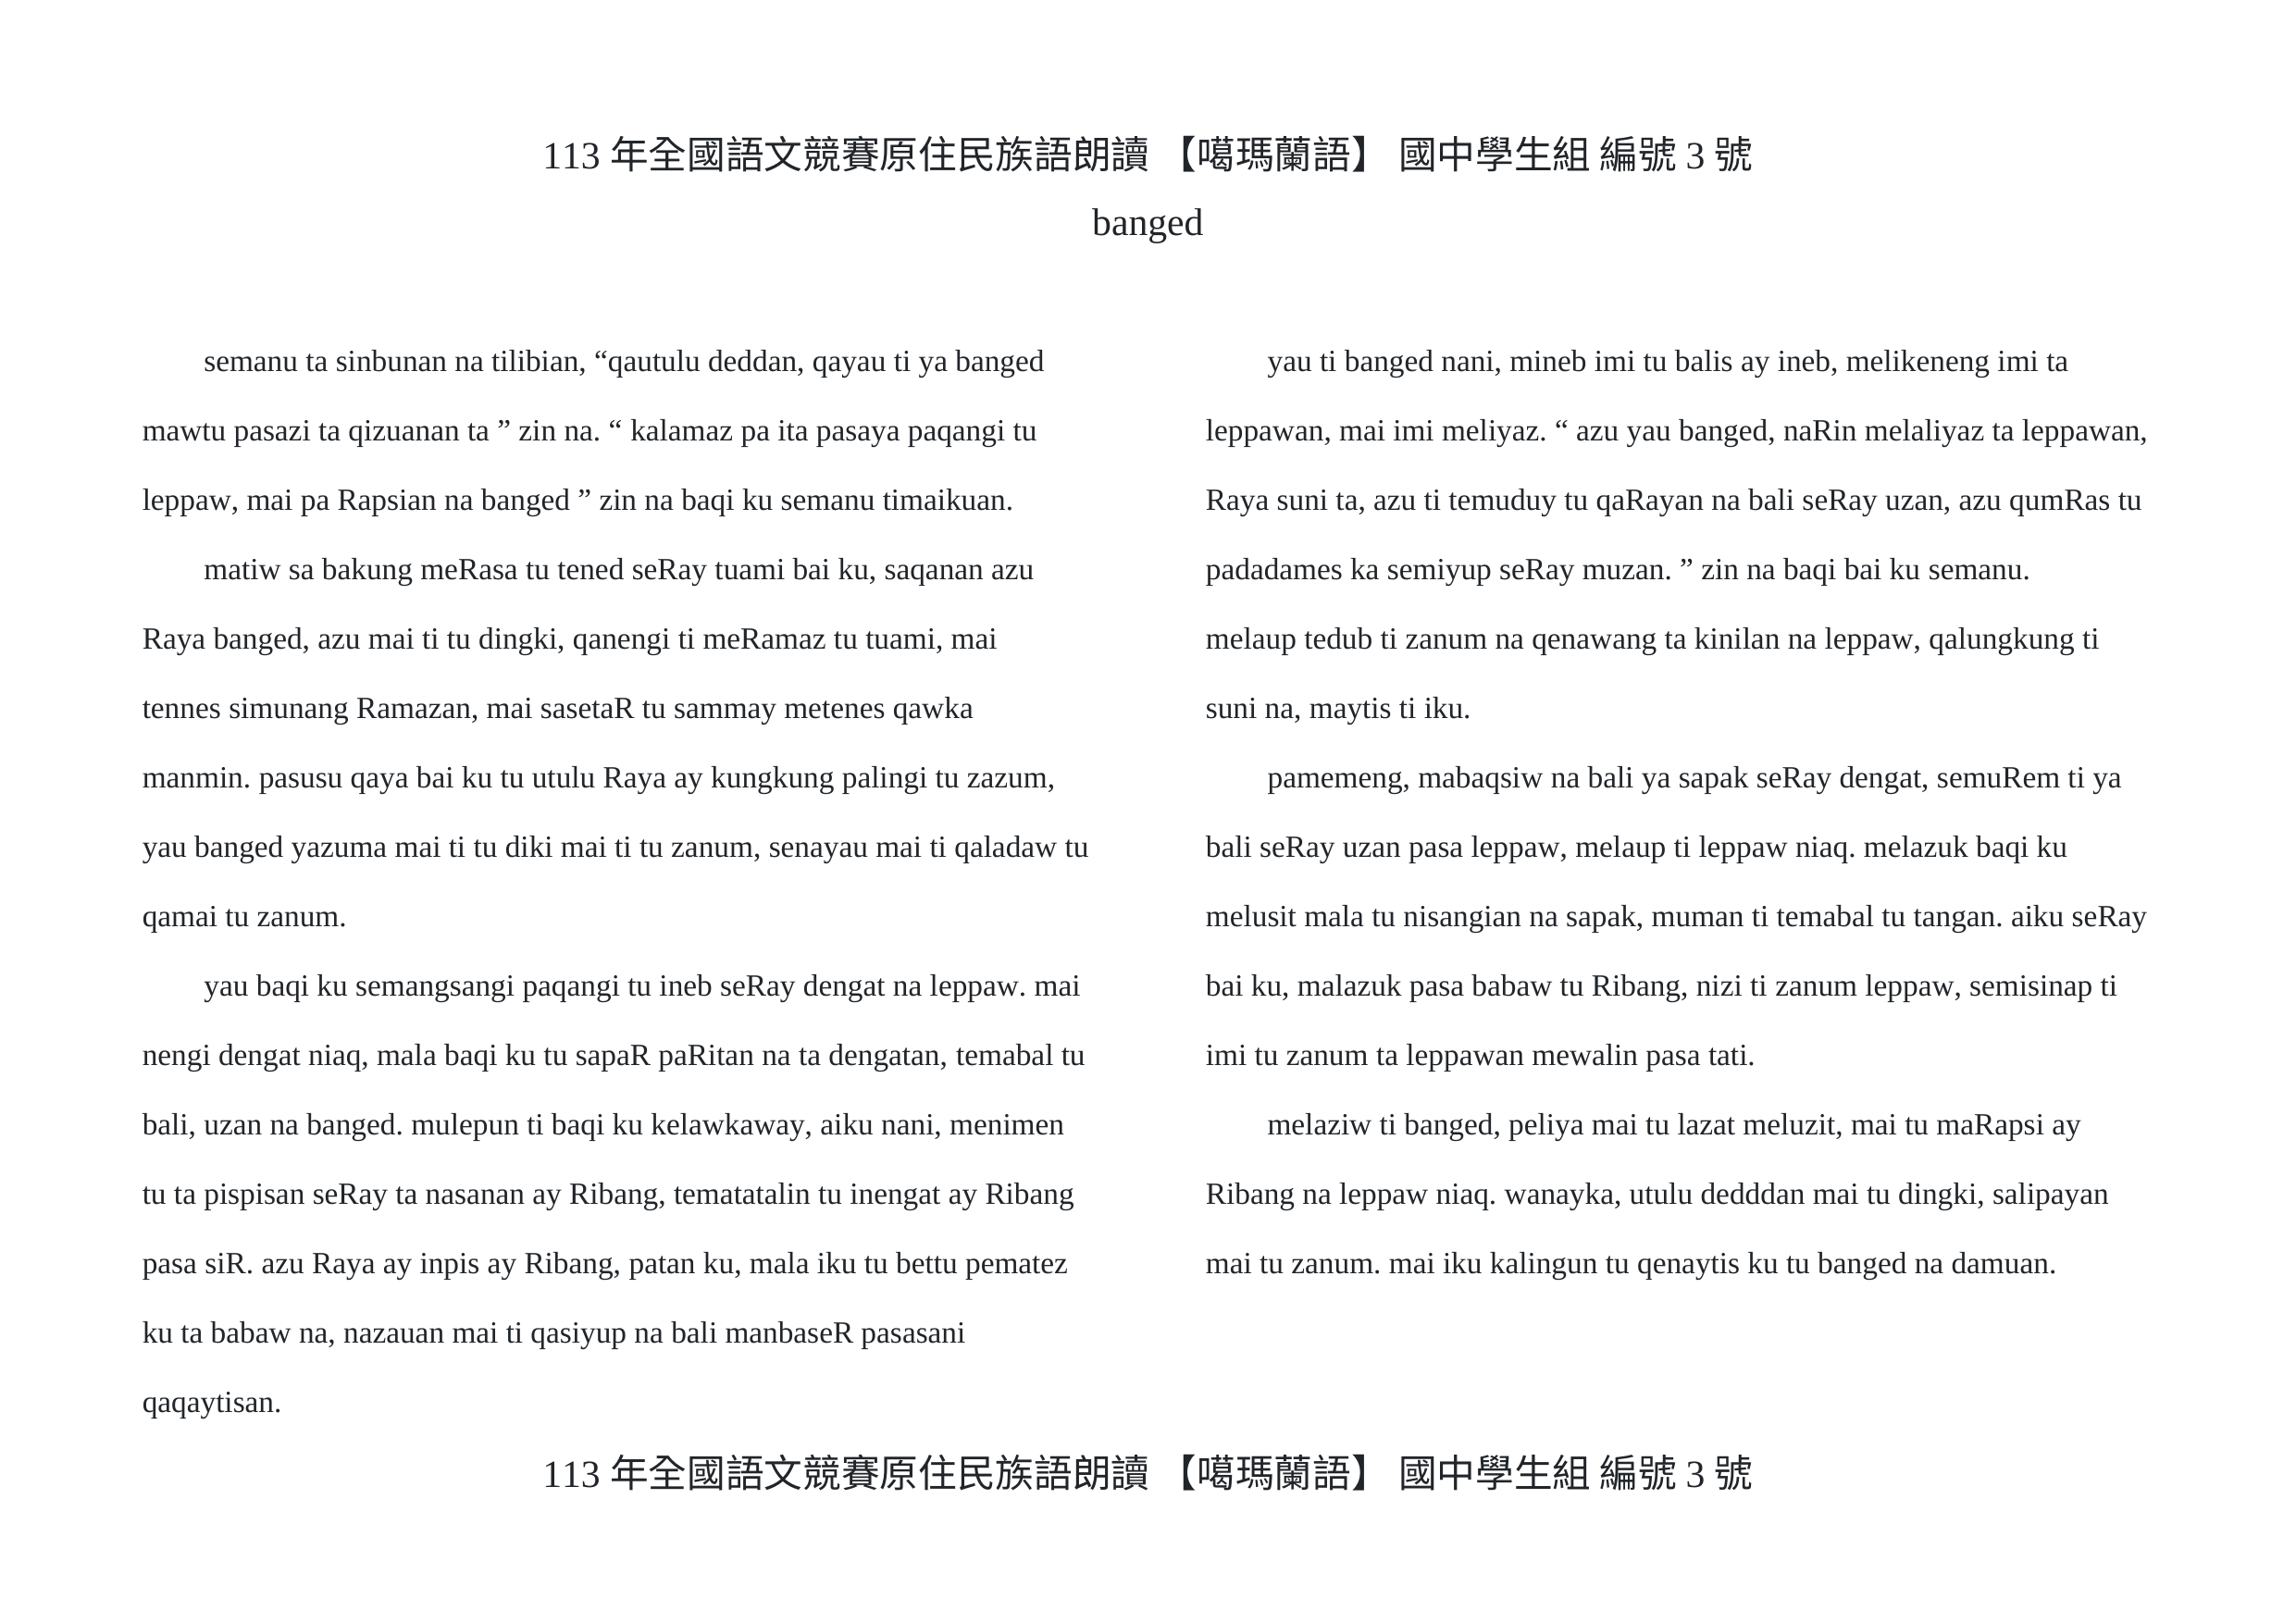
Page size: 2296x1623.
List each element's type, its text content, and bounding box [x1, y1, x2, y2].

text 113 年全國語文競賽原住民族語朗讀 【噶瑪蘭語】 國中學生組 編號 3 號 [142, 118, 2153, 187]
text yau ti banged nani, mineb imi tu balis ay ineb, melikeneng imi ta leppawan, mai imi meliyaz. “ azu yau banged, naRin melaliyaz ta leppawan, Raya suni ta, azu ti temuduy tu qaRayan na bali seRay uzan, azu qumRas tu padadames ka semiyup seRay muzan. ” zin na baqi bai ku semanu. melaup tedub ti zanum na qenawang ta kinilan na leppaw, qalungkung ti suni na, maytis ti iku. [1206, 326, 2153, 742]
text pamemeng, mabaqsiw na bali ya sapak seRay dengat, semuRem ti ya bali seRay uzan pasa leppaw, melaup ti leppaw niaq. melazuk baqi ku melusit mala tu nisangian na sapak, muman ti temabal tu tangan. aiku seRay bai ku, malazuk pasa babaw tu Ribang, nizi ti zanum leppaw, semisinap ti imi tu zanum ta leppawan mewalin pasa tati. [1206, 742, 2153, 1089]
text melaziw ti banged, peliya mai tu lazat meluzit, mai tu maRapsi ay Ribang na leppaw niaq. wanayka, utulu dedddan mai tu dingki, salipayan mai tu zanum. mai iku kalingun tu qenaytis ku tu banged na damuan. [1206, 1089, 2153, 1297]
text matiw sa bakung meRasa tu tened seRay tuami bai ku, saqanan azu Raya banged, azu mai ti tu dingki, qanengi ti meRamaz tu tuami, mai tennes simunang Ramazan, mai sasetaR tu sammay metenes qawka manmin. pasusu qaya bai ku tu utulu Raya ay kungkung palingi tu zazum, yau banged yazuma mai ti tu diki mai ti tu zanum, senayau mai ti qaladaw tu qamai tu zanum. [142, 534, 1090, 950]
text yau baqi ku semangsangi paqangi tu ineb seRay dengat na leppaw. mai nengi dengat niaq, mala baqi ku tu sapaR paRitan na ta dengatan, temabal tu bali, uzan na banged. mulepun ti baqi ku kelawkaway, aiku nani, menimen tu ta pispisan seRay ta nasanan ay Ribang, tematatalin tu inengat ay Ribang pasa siR. azu Raya ay inpis ay Ribang, patan ku, mala iku tu bettu pematez ku ta babaw na, nazauan mai ti qasiyup na bali manbaseR pasasani qaqaytisan. [142, 950, 1090, 1436]
text semanu ta sinbunan na tilibian, “qautulu deddan, qayau ti ya banged mawtu pasazi ta qizuanan ta ” zin na. “ kalamaz pa ita pasaya paqangi tu leppaw, mai pa Rapsian na banged ” zin na baqi ku semanu timaikuan. [142, 326, 1090, 534]
text banged [142, 187, 2153, 256]
text 113 年全國語文競賽原住民族語朗讀 【噶瑪蘭語】 國中學生組 編號 3 號 [142, 1436, 2153, 1505]
